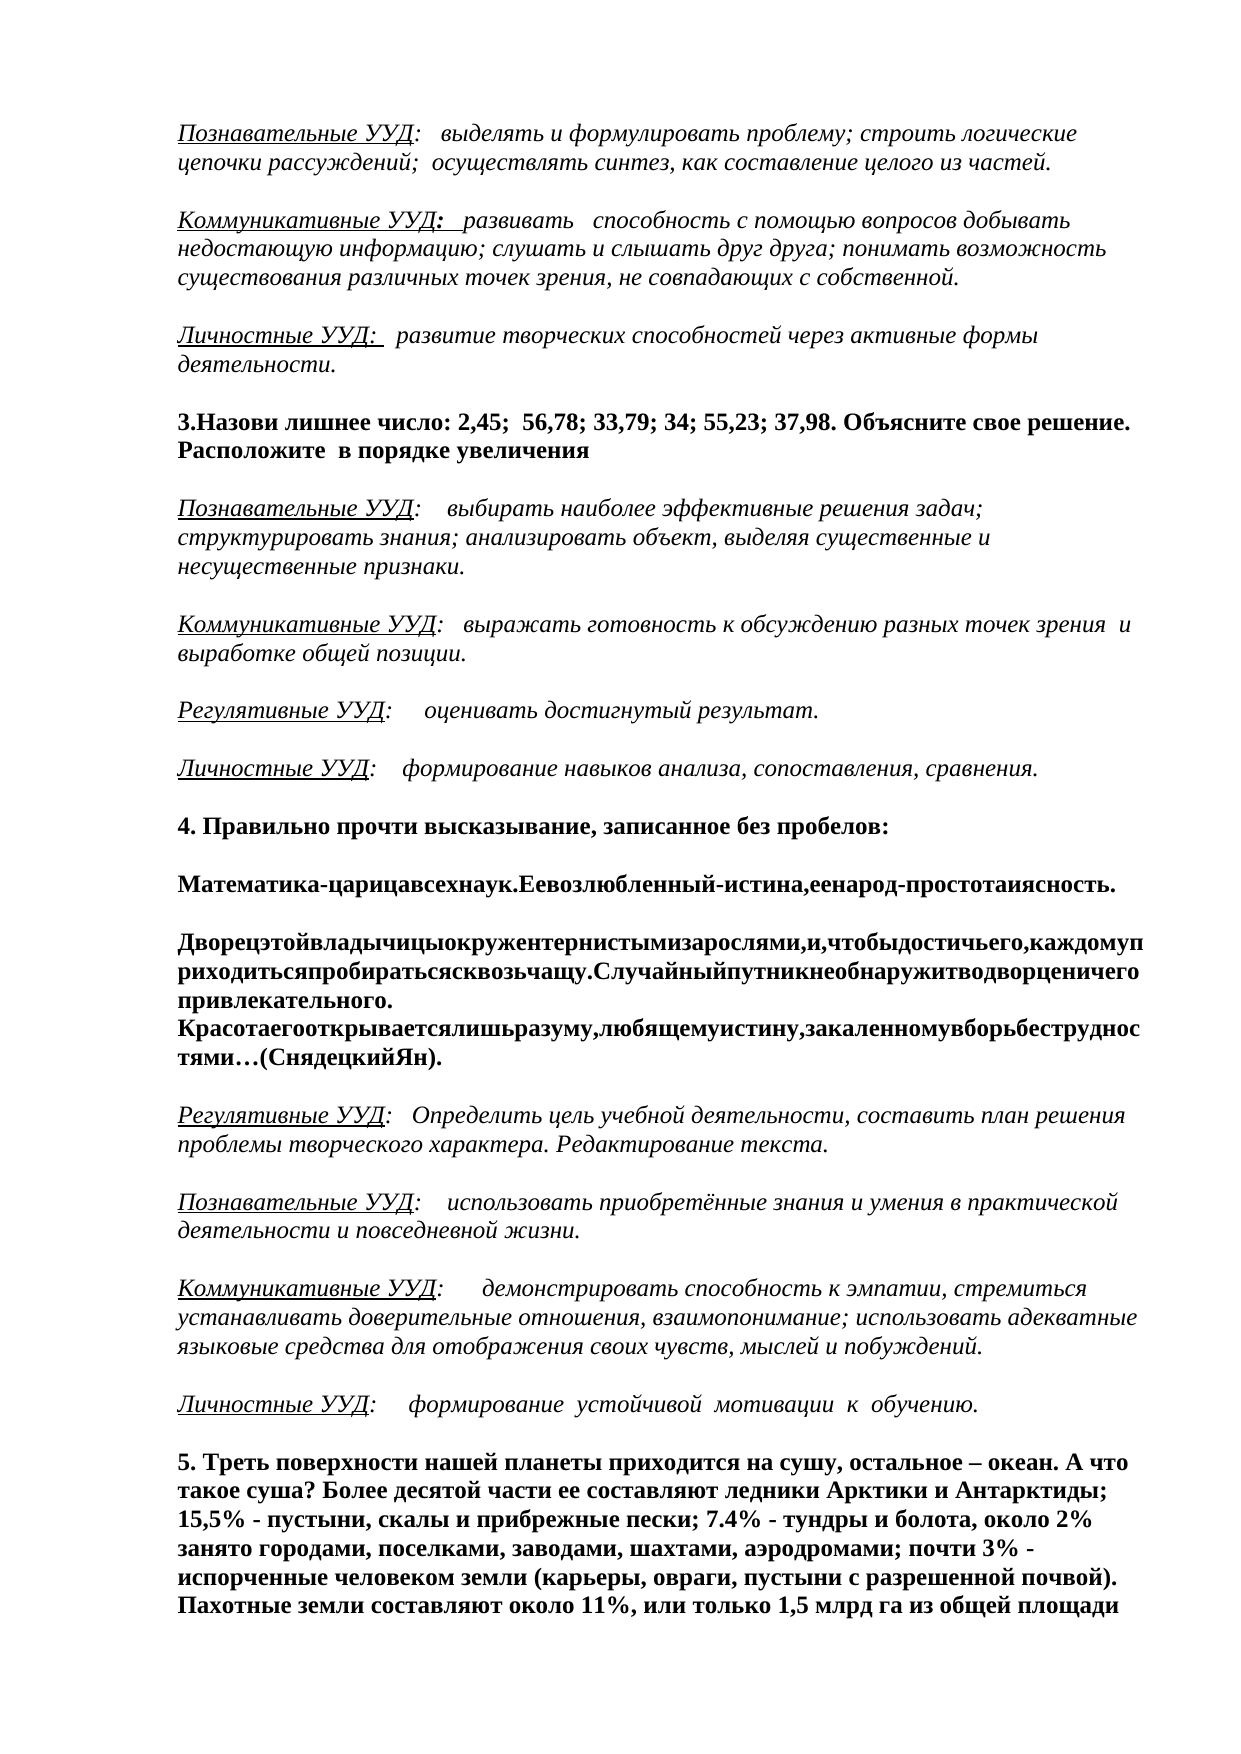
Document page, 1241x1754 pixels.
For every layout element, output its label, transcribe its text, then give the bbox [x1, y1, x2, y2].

text 3.Назови лишнее число: 2,45; 56,78; 33,79; 34; 55,23; 37,98. Объясните свое решение. Расположите в порядке увеличения [177, 407, 1152, 464]
text Личностные УУД: формирование навыков анализа, сопоставления, сравнения. [177, 753, 1152, 782]
text 4. Правильно прочти высказывание, записанное без пробелов: [177, 811, 1152, 840]
text Регулятивные УУД: оценивать достигнутый результат. [177, 696, 1152, 724]
text Познавательные УУД: выбирать наиболее эффективные решения задач; структурировать знания; анализировать объект, выделяя существенные и несущественные признаки. [177, 493, 1152, 580]
text Коммуникативные УУД: развивать способность с помощью вопросов добывать недостающую информацию; слушать и слышать друг друга; понимать возможность существования различных точек зрения, не совпадающих с собственной. [177, 205, 1152, 291]
text Коммуникативные УУД: демонстрировать способность к эмпатии, стремиться устанавливать доверительные отношения, взаимопонимание; использовать адекватные языковые средства для отображения своих чувств, мыслей и побуждений. [177, 1273, 1152, 1360]
text Коммуникативные УУД: выражать готовность к обсуждению разных точек зрения и выработке общей позиции. [177, 609, 1152, 666]
text Математика-царицавсехнаук.Еевозлюбленный-истина,еенарод-простотаиясность. [177, 869, 1152, 898]
text Познавательные УУД: выделять и формулировать проблему; строить логические цепочки рассуждений; осуществлять синтез, как составление целого из частей. [177, 118, 1152, 176]
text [177, 1447, 1152, 1619]
text Дворецэтойвладычицыокружентернистымизарослями,и,чтобыдостичьего,каждомуприходитьсяпробиратьсясквозьчащу.Случайныйпутникнеобнаружитводворценичегопривлекательного. Красотаегооткрываетсялишьразуму,любящемуистину,закаленномувборьбеструдностями…(СнядецкийЯн). [177, 927, 1152, 1071]
text Личностные УУД: развитие творческих способностей через активные формы деятельности. [177, 320, 1152, 378]
text Познавательные УУД: использовать приобретённые знания и умения в практической деятельности и повседневной жизни. [177, 1187, 1152, 1244]
text Личностные УУД: формирование устойчивой мотивации к обучению. [177, 1389, 1152, 1418]
text Регулятивные УУД: Определить цель учебной деятельности, составить план решения проблемы творческого характера. Редактирование текста. [177, 1100, 1152, 1158]
